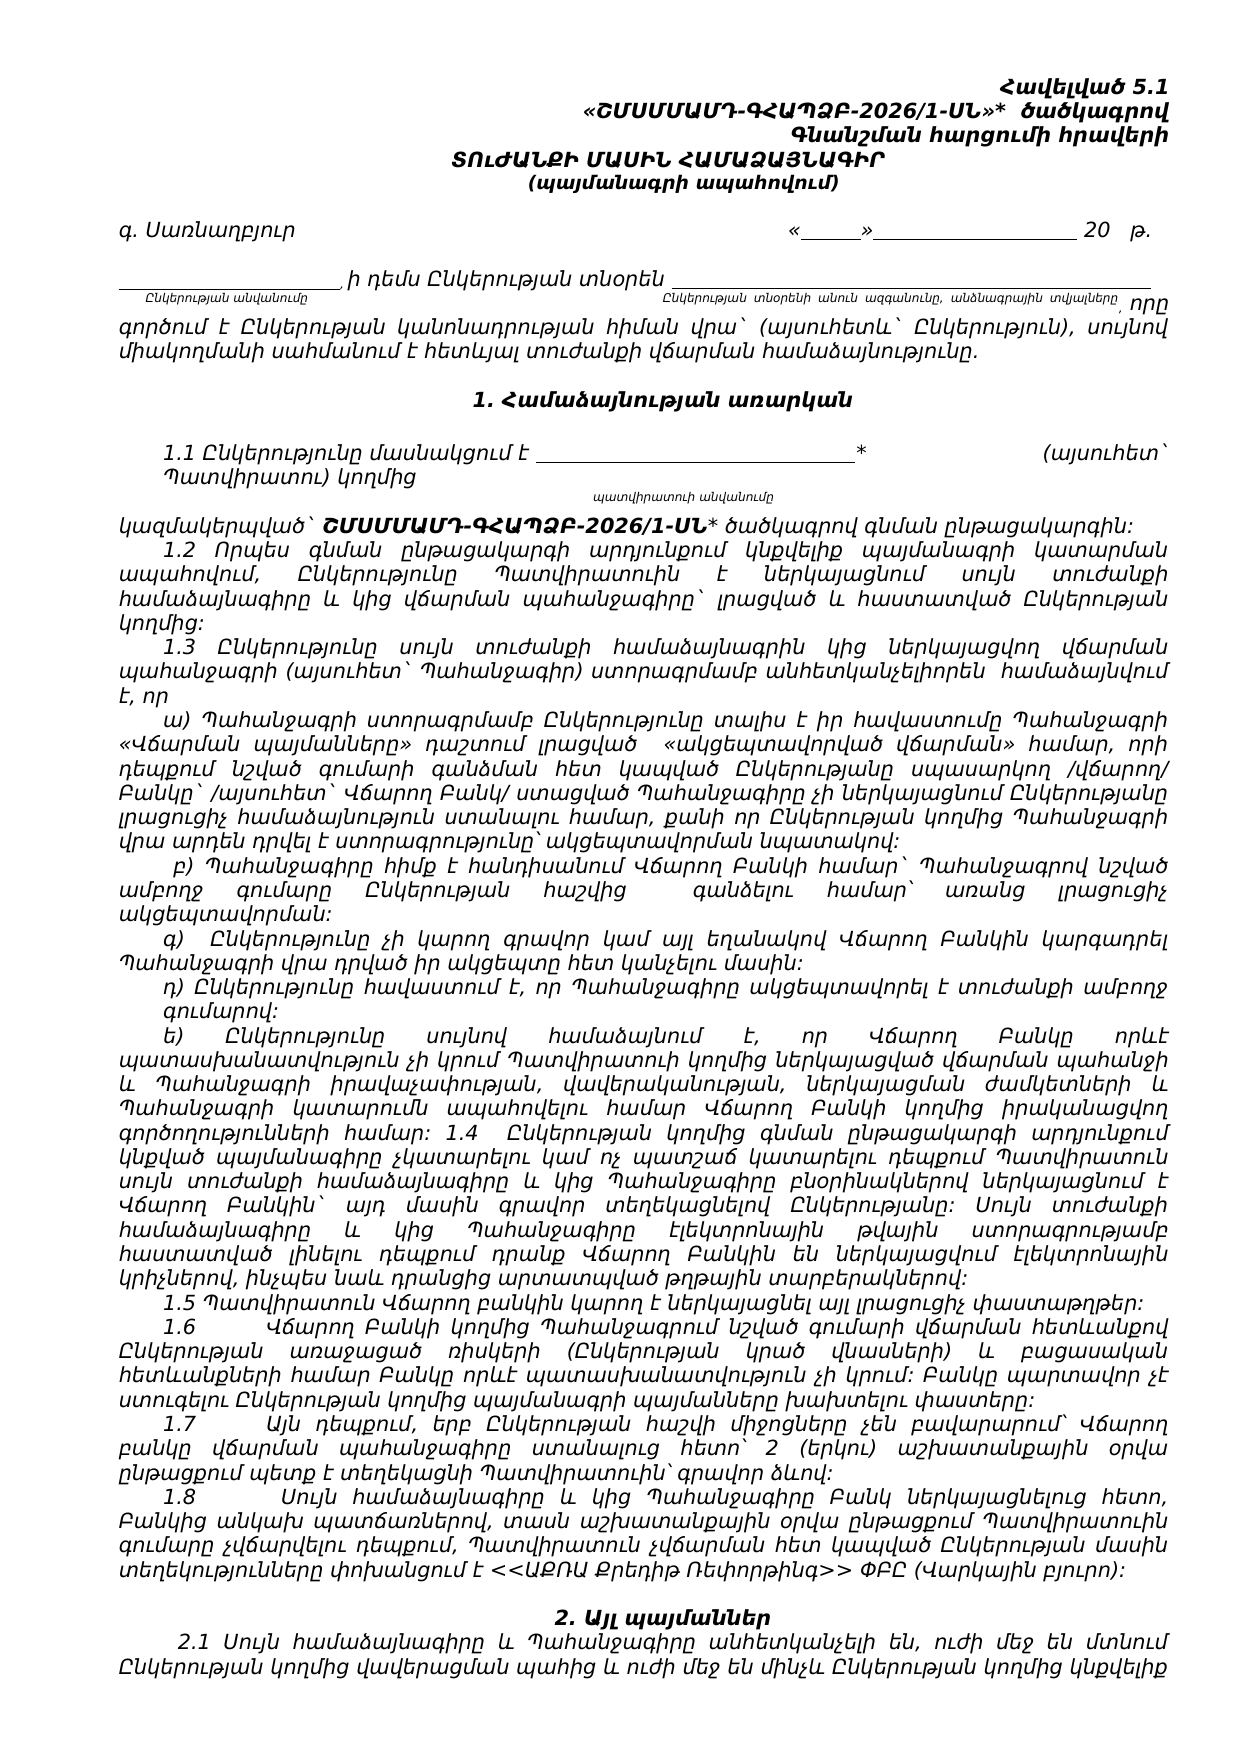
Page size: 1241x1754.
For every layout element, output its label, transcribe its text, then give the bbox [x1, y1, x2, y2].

text կազմակերպված` ՇՄՍՄՄԱՄԴ-ԳՀԱՊՁԲ-2026/1-ՍՆ* ծածկագրով գնման ընթացակարգին: [118, 514, 1171, 538]
text բ) Պահանջագիրը հիմք է հանդիսանում Վճարող Բանկի համար` Պահանջագրով նշված ամբողջ գումարը Ընկերության հաշվից գանձելու համար՝ առանց լրացուցիչ ակցեպտավորման: [118, 854, 1171, 927]
text ե) Ընկերությունը սույնով համաձայնում է, որ Վճարող Բանկը որևէ պատասխանատվություն չի կրում Պատվիրատուի կողմից ներկայացված վճարման պահանջի և Պահանջագրի իրավաչափության, վավերականության, ներկայացման ժամկետների և Պահանջագրի կատարումն ապահովելու համար Վճարող Բանկի կողմից իրականացվող գործողությունների համար: 1.4 Ընկերության կողմից գնման ընթացակարգի արդյունքում կնքված պայմանագիրը չկատարելու կամ ոչ պատշաճ կատարելու դեպքում Պատվիրատուն սույն տուժանքի համաձայնագիրը և կից Պահանջագիրը բնօրինակներով ներկայացնում է Վճարող Բանկին` այդ մասին գրավոր տեղեկացնելով Ընկերությանը: Սույն տուժանքի համաձայնագիրը և կից Պահանջագիրը էլեկտրոնային թվային ստորագրությամբ հաստատված լինելու դեպքում դրանք Վճարող Բանկին են ներկայացվում էլեկտրոնային կրիչներով, ինչպես նաև դրանցից արտատպված թղթային տարբերակներով: [118, 1024, 1171, 1291]
text 1.5 Պատվիրատուն Վճարող բանկին կարող է ներկայացնել այլ լրացուցիչ փաստաթղթեր: [163, 1291, 1171, 1315]
text գ) Ընկերությունը չի կարող գրավոր կամ այլ եղանակով Վճարող Բանկին կարգադրել Պահանջագրի վրա դրված իր ակցեպտը հետ կանչելու մասին: [118, 927, 1171, 975]
text Ընկերության անվանումը Ընկերության տնօրենի անուն ազգանունը, անձնագրային տվյալները, որը գործում է Ընկերության կանոնադրության հիման վրա` (այսուհետև` Ընկերություն), սույնով միակողմանի սահմանում է հետևյալ տուժանքի վճարման համաձայնությունը. [118, 291, 1171, 364]
list Սույն համաձայնագիրը և կից Պահանջագիրը Բանկ ներկայացնելուց հետո, Բանկից անկախ պատճառներով, տասն աշխատանքային օրվա ընթացքում Պատվիրատուին գումարը չվճարվելու դեպքում, Պատվիրատուն չվճարման հետ կապված Ընկերության մասին տեղեկությունները փոխանցում է <<ԱՔՌԱ Քրեդիթ Ռեփորթինգ>> ՓԲԸ (Վարկային բյուրո): [118, 1485, 1171, 1582]
text 1.1 Ընկերությունը մասնակցում է * (այսուհետ` Պատվիրատու) կողմից [163, 441, 1171, 490]
text 2. Այլ պայմաններ [156, 1606, 1171, 1630]
text ա) Պահանջագրի ստորագրմամբ Ընկերությունը տալիս է իր հավաստումը Պահանջագրի «Վճարման պայմանները» դաշտում լրացված «ակցեպտավորված վճարման» համար, որի դեպքում նշված գումարի գանձման հետ կապված Ընկերությանը սպասարկող /վճարող/ Բանկը` /այսուհետ` Վճարող Բանկ/ ստացված Պահանջագիրը չի ներկայացնում Ընկերությանը լրացուցիչ համաձայնություն ստանալու համար, քանի որ Ընկերության կողմից Պահանջագրի վրա արդեն դրվել է ստորագրությունը՝ ակցեպտավորման նպատակով: [118, 708, 1171, 854]
text 1. Համաձայնության առարկան [156, 388, 1171, 412]
list Վճարող Բանկի կողմից Պահանջագրում նշված գումարի վճարման հետևանքով Ընկերության առաջացած ռիսկերի (Ընկերության կրած վնասների) և բացասական հետևանքների համար Բանկը որևէ պատասխանատվություն չի կրում: Բանկը պարտավոր չէ ստուգելու Ընկերության կողմից պայմանագրի պայմանները խախտելու փաստերը: [118, 1315, 1171, 1412]
text ՏՈւԺԱՆՔԻ ՄԱՍԻՆ ՀԱՄԱՁԱՅՆԱԳԻՐ [118, 148, 1171, 172]
text գ. Սառնաղբյուր « » 20 թ. [118, 218, 1171, 242]
text 1.2 Որպես գնման ընթացակարգի արդյունքում կնքվելիք պայմանագրի կատարման ապահովում, Ընկերությունը Պատվիրատուին է ներկայացնում սույն տուժանքի համաձայնագիրը և կից վճարման պահանջագիրը` լրացված և հաստատված Ընկերության կողմից: [118, 538, 1171, 635]
text դ) Ընկերությունը հավաստում է, որ Պահանջագիրը ակցեպտավորել է տուժանքի ամբողջ գումարով: [163, 975, 1171, 1024]
text պատվիրատուի անվանումը [163, 490, 1171, 514]
text 1.3 Ընկերությունը սույն տուժանքի համաձայնագրին կից ներկայացվող վճարման պահանջագրի (այսուհետ` Պահանջագիր) ստորագրմամբ անհետկանչելիորեն համաձայնվում է, որ [118, 635, 1171, 708]
list Այն դեպքում, երբ Ընկերության հաշվի միջոցները չեն բավարարում՝ Վճարող բանկը վճարման պահանջագիրը ստանալուց հետո՝ 2 (երկու) աշխատանքային օրվա ընթացքում պետք է տեղեկացնի Պատվիրատուին՝ գրավոր ձևով: [118, 1412, 1171, 1485]
text Գնանշման հարցումի հրավերի [118, 123, 1171, 148]
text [118, 1630, 1171, 1679]
text (պայմանագրի ապահովում) [118, 172, 1171, 194]
text Հավելված 5.1 [118, 75, 1171, 99]
text , ի դեմս Ընկերության տնօրեն [118, 267, 1171, 291]
text «ՇՄՍՄՄԱՄԴ-ԳՀԱՊՁԲ-2026/1-ՍՆ»* ծածկագրով [118, 99, 1171, 123]
